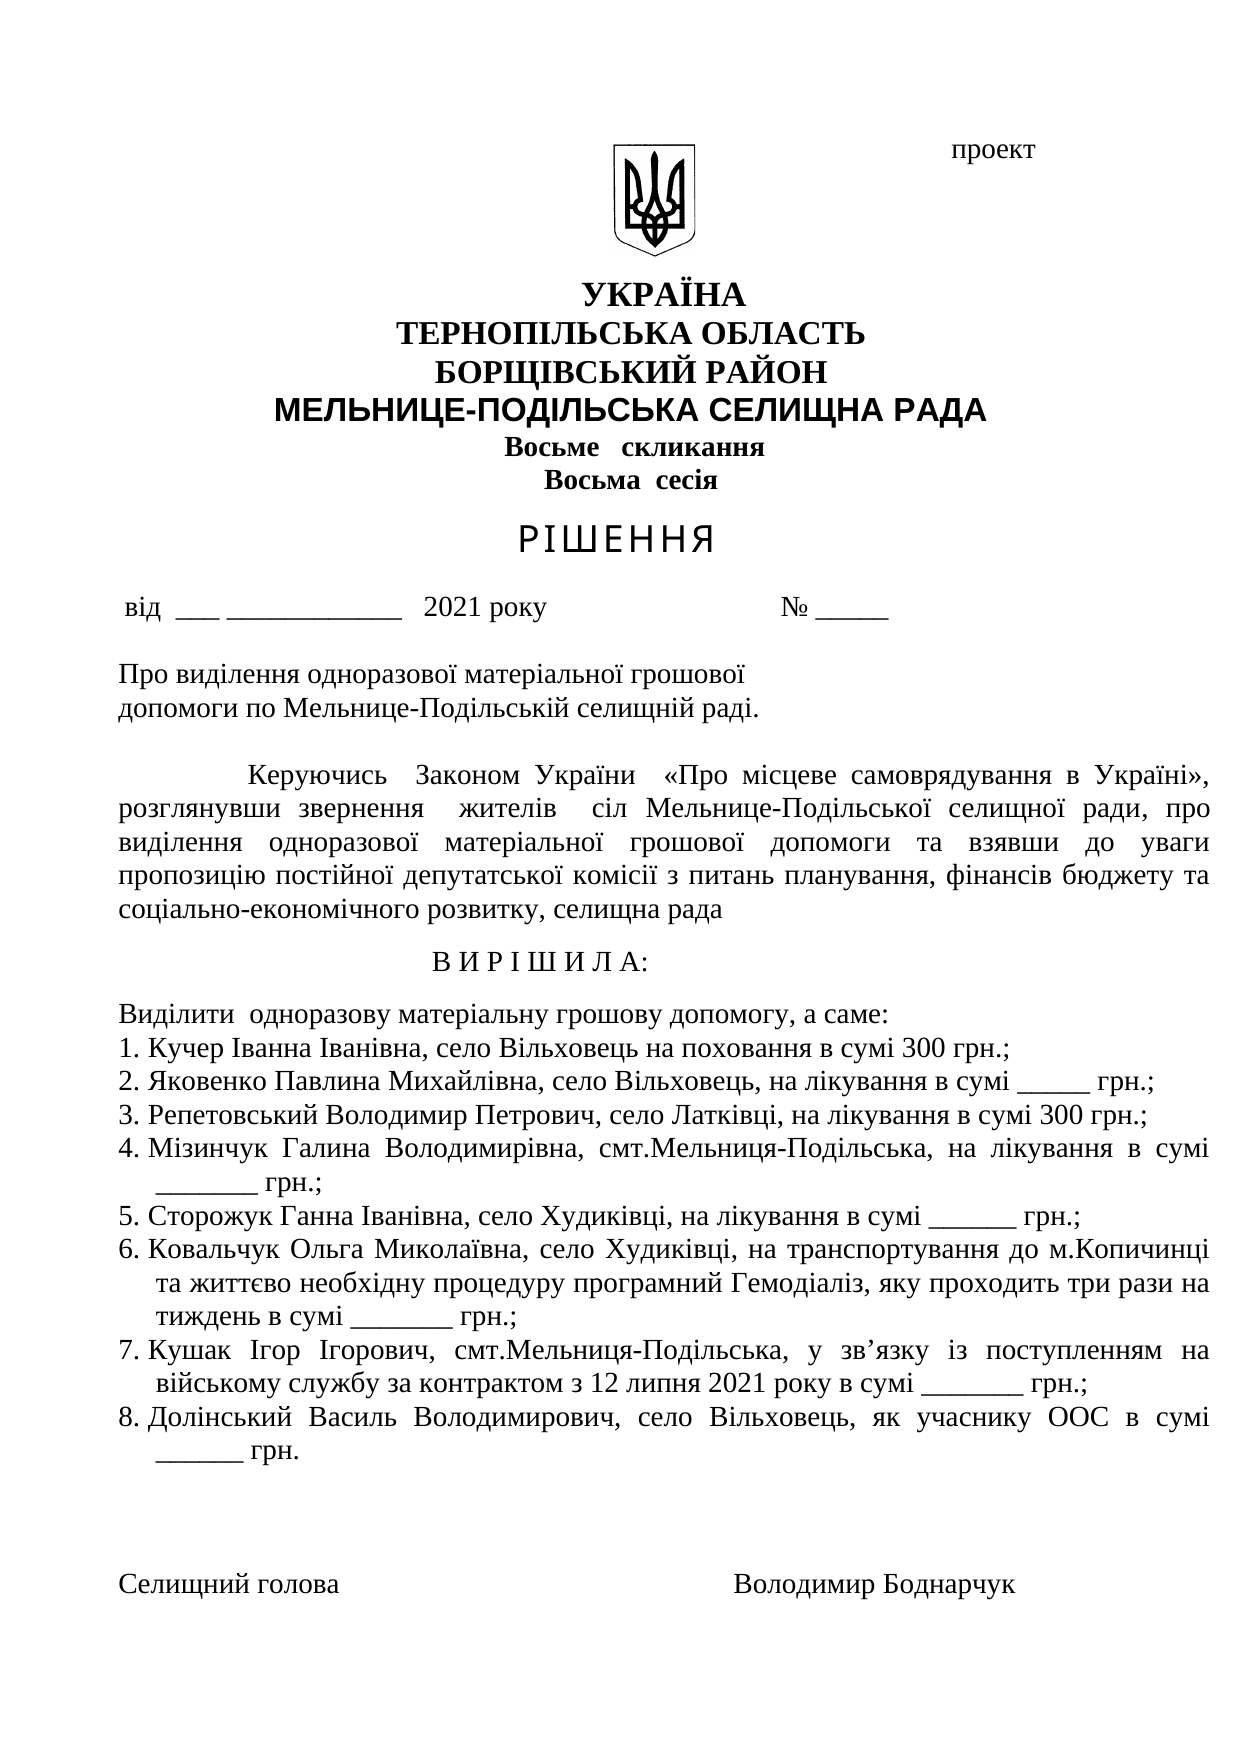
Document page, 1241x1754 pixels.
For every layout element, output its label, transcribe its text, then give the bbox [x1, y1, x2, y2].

text МЕЛЬНИЦЕ-ПОДІЛЬСЬКА СЕЛИЩНА РАДА [148, 390, 1114, 429]
list Мізинчук Галина Володимирівна, смт.Мельниця-Подільська, на лікування в сумі _______ грн.; [118, 1131, 1211, 1198]
list Репетовський Володимир Петрович, село Латківці, на лікування в сумі 300 грн.; [118, 1097, 1211, 1131]
list Яковенко Павлина Михайлівна, село Вільховець, на лікування в сумі _____ грн.; [118, 1063, 1211, 1097]
list Долінський Василь Володимирович, село Вільховець, як учаснику ООС в сумі ______ грн. [118, 1399, 1211, 1466]
text Керуючись Законом України «Про місцеве самоврядування в Україні», розглянувши звернення жителів сіл Мельнице-Подільської селищної ради, про виділення одноразової матеріальної грошової допомоги та взявши до уваги пропозицію постійної депутатської комісії з питань планування, фінансів бюджету та соціально-економічного розвитку, селищна рада [118, 757, 1211, 924]
text БОРЩІВСЬКИЙ РАЙОН [148, 352, 1114, 390]
list Сторожук Ганна Іванівна, село Худиківці, на лікування в сумі ______ грн.; [118, 1198, 1211, 1231]
text допомоги по Мельнице-Подільській селищній раді. [118, 690, 1171, 723]
list Кушак Ігор Ігорович, смт.Мельниця-Подільська, у зв’язку із поступленням на війському службу за контрактом з 12 липня 2021 року в сумі _______ грн.; [118, 1332, 1211, 1399]
text УКРАЇНА [148, 273, 1114, 314]
text ТЕРНОПІЛЬСЬКА ОБЛАСТЬ [148, 314, 1114, 352]
list Ковальчук Ольга Миколаївна, село Худиківці, на транспортування до м.Копичинці та життєво необхідну процедуру програмний Гемодіаліз, яку проходить три рази на тиждень в сумі _______ грн.; [118, 1231, 1211, 1332]
list Кучер Іванна Іванівна, село Вільховець на поховання в сумі 300 грн.; [118, 1030, 1211, 1063]
text Селищний голова Володимир Боднарчук [118, 1567, 1211, 1600]
text Восьма сесія [148, 462, 1114, 496]
text проект [148, 131, 1152, 165]
text Про виділення одноразової матеріальної грошової [118, 656, 1171, 690]
text від ___ ____________ 2021 року № _____ [118, 589, 1152, 623]
text Виділити одноразову матеріальну грошову допомогу, а саме: [118, 996, 1211, 1030]
text РІШЕННЯ [118, 513, 1114, 564]
text В И Р І Ш И Л А: [118, 944, 1211, 977]
text Восьме скликання [148, 429, 1114, 462]
